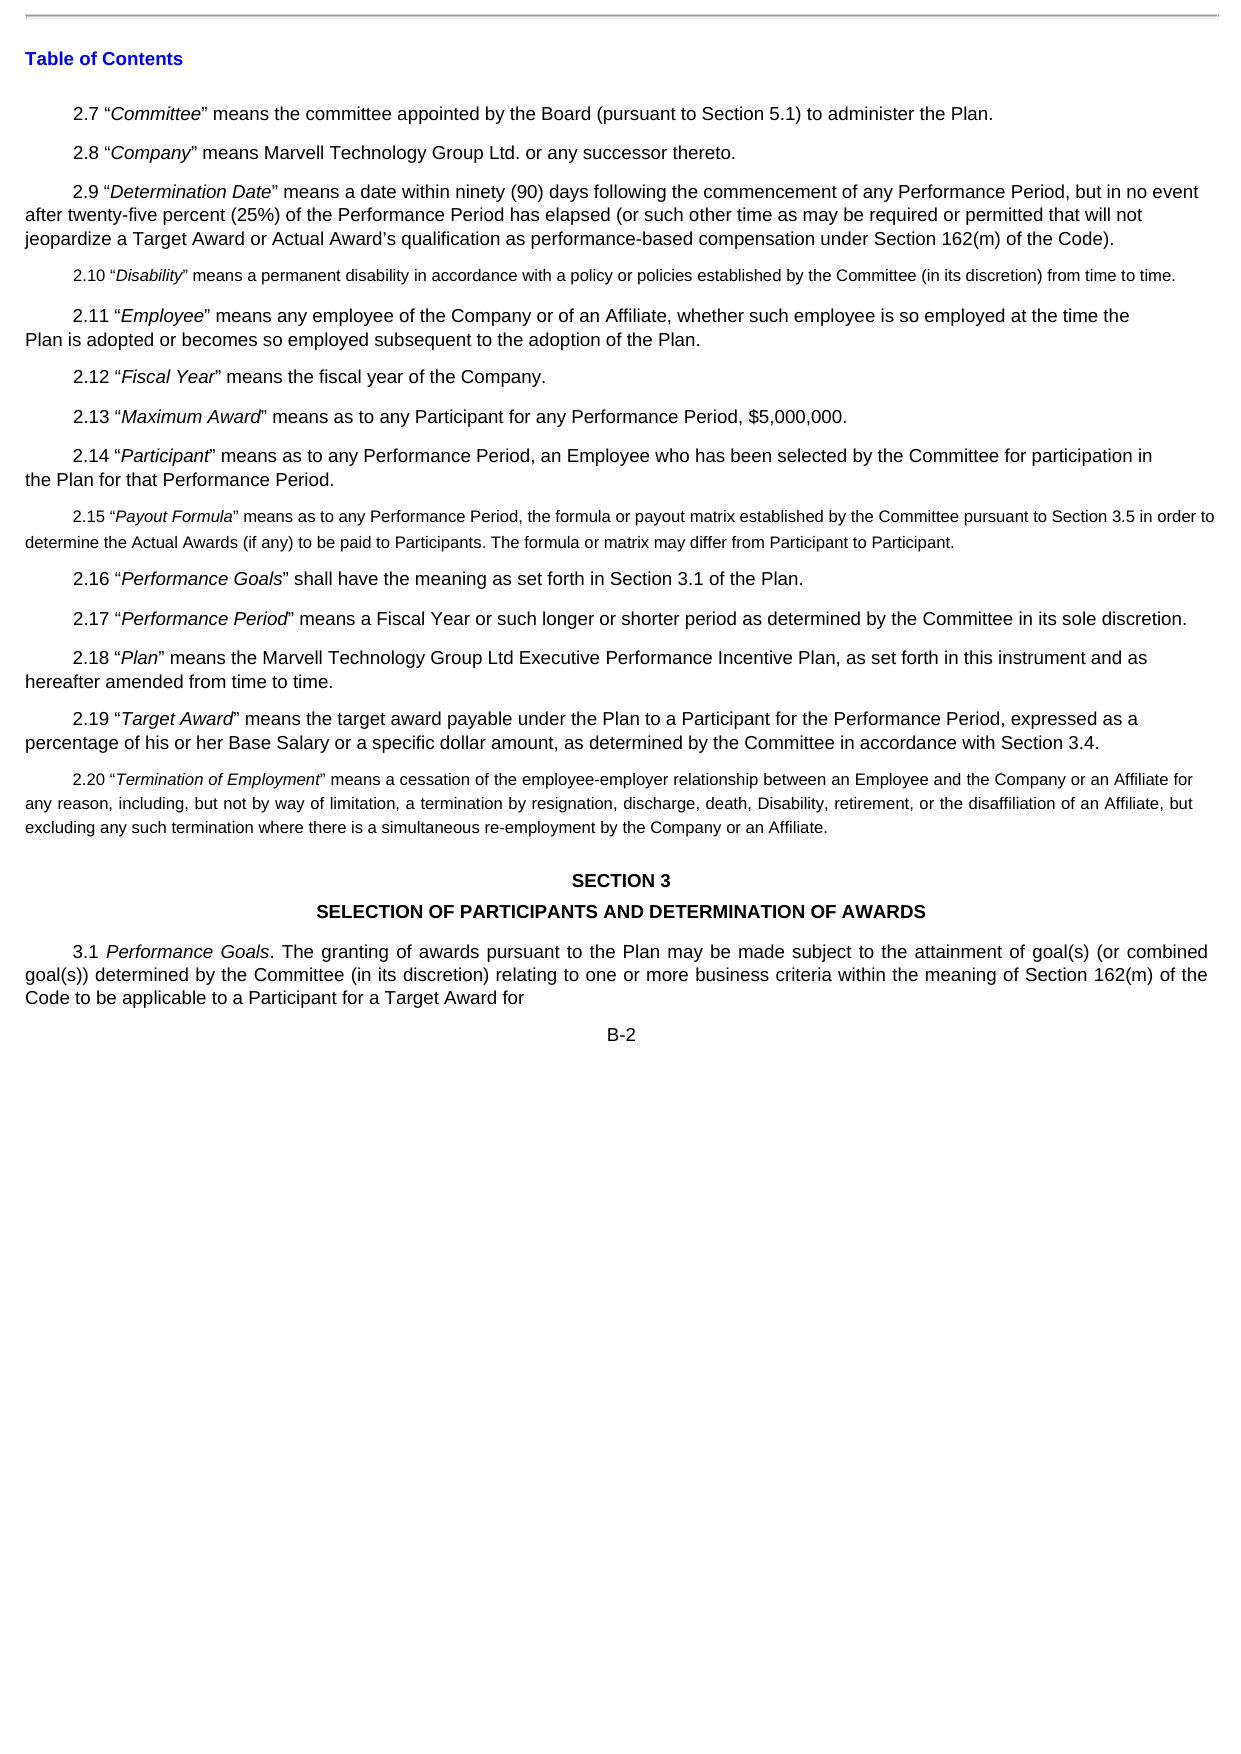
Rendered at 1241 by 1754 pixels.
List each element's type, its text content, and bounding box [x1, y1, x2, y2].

picture [23, 14, 1220, 21]
text 2.19 “Target Award” means the target award payable under the Plan to a Participant for the Performance Period, expressed as a percentage of his or her Base Salary or a specific dollar amount, as determined by the Committee in accordance with Section 3.4. [25, 708, 1180, 753]
text 3.1 Performance Goals. The granting of awards pursuant to the Plan may be made subject to the attainment of goal(s) (or combined goal(s)) determined by the Committee (in its discretion) relating to one or more business criteria within the meaning of Section 162(m) of the Code to be applicable to a Participant for a Target Award for [25, 941, 1209, 1009]
text 2.11 “Employee” means any employee of the Company or of an Affiliate, whether such employee is so employed at the time the Plan is adopted or becomes so employed subsequent to the adoption of the Plan. [25, 305, 1147, 350]
text 2.7 “Committee” means the committee appointed by the Board (pursuant to Section 5.1) to administer the Plan. [73, 102, 1215, 124]
text SECTION 3 [25, 870, 1217, 891]
text 2.10 “Disability” means a permanent disability in accordance with a policy or policies established by the Committee (in its discretion) from time to time. [73, 265, 1215, 284]
text 2.9 “Determination Date” means a date within ninety (90) days following the commencement of any Performance Period, but in no event after twenty-five percent (25%) of the Performance Period has elapsed (or such other time as may be required or permitted that will not jeopardize a Target Award or Actual Award’s qualification as performance-based compensation under Section 162(m) of the Code). [25, 181, 1207, 249]
text 2.16 “Performance Goals” shall have the meaning as set forth in Section 3.1 of the Plan. [73, 568, 1215, 589]
text SELECTION OF PARTICIPANTS AND DETERMINATION OF AWARDS [25, 901, 1217, 922]
text B-2 [25, 1024, 1217, 1045]
text 2.17 “Performance Period” means a Fiscal Year or such longer or shorter period as determined by the Committee in its sole discretion. [73, 607, 1215, 629]
text 2.18 “Plan” means the Marvell Technology Group Ltd Executive Performance Incentive Plan, as set forth in this instrument and as hereafter amended from time to time. [25, 647, 1213, 692]
text 2.12 “Fiscal Year” means the fiscal year of the Company. [73, 366, 1215, 388]
text 2.13 “Maximum Award” means as to any Participant for any Performance Period, $5,000,000. [73, 406, 1215, 427]
text 2.8 “Company” means Marvell Technology Group Ltd. or any successor thereto. [73, 142, 1215, 163]
text 2.14 “Participant” means as to any Performance Period, an Employee who has been selected by the Committee for participation in the Plan for that Performance Period. [25, 445, 1153, 490]
text Table of Contents [25, 48, 1215, 69]
text 2.20 “Termination of Employment” means a cessation of the employee-employer relationship between an Employee and the Company or an Affiliate for any reason, including, but not by way of limitation, a termination by resignation, discharge, death, Disability, retirement, or the disaffiliation of an Affiliate, but excluding any such termination where there is a simultaneous re-employment by the Company or an Affiliate. [25, 769, 1194, 837]
text 2.15 “Payout Formula” means as to any Performance Period, the formula or payout matrix established by the Committee pursuant to Section 3.5 in order to determine the Actual Awards (if any) to be paid to Participants. The formula or matrix may differ from Participant to Participant. [25, 506, 1215, 552]
